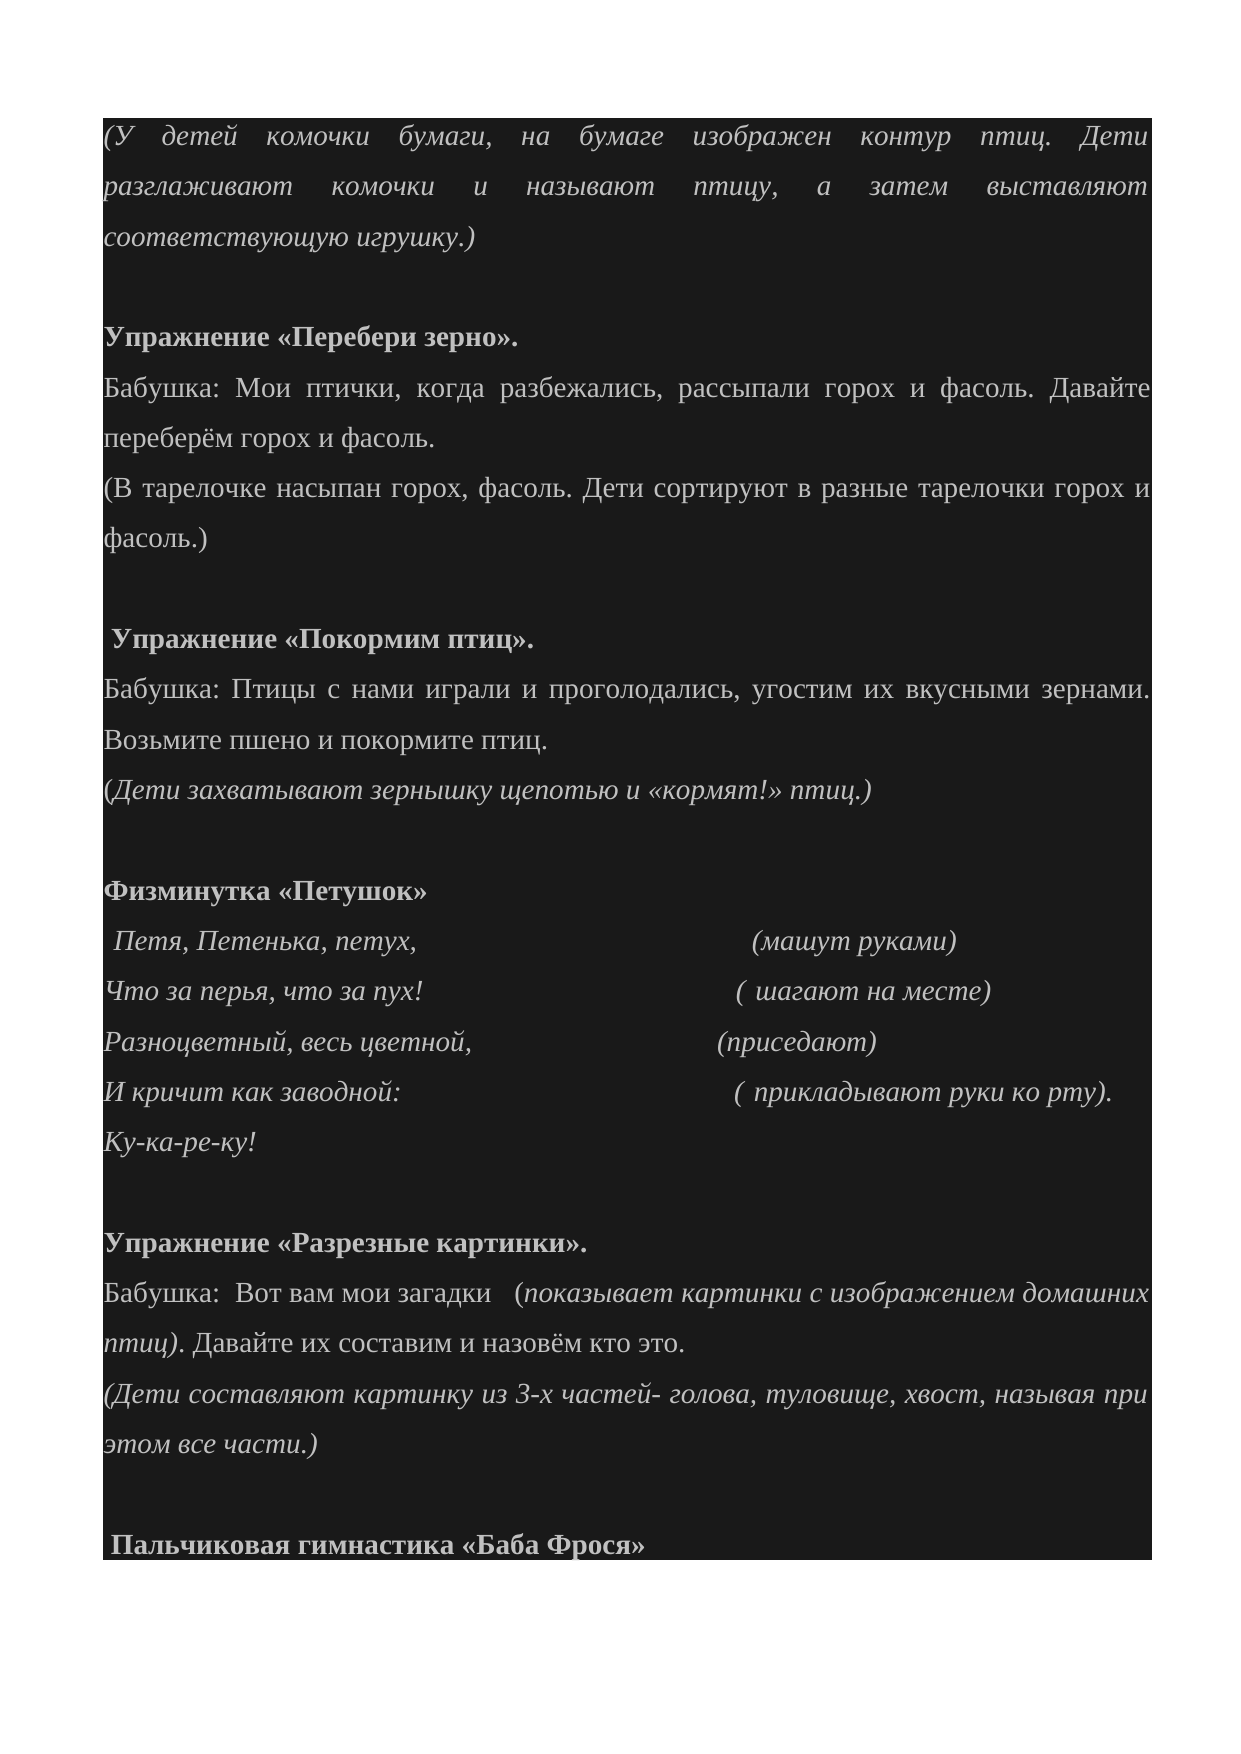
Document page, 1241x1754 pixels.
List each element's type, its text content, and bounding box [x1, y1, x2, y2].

text (Дети захватывают зернышку щепотью и «кормят!» птиц.) [103, 772, 1152, 806]
text Что за перья, что за пух! ( шагают на месте) [103, 973, 1152, 1007]
text И кричит как заводной: ( прикладывают руки ко рту). [103, 1074, 1152, 1108]
text (У детей комочки бумаги, на бумаге изображен контур птиц. Дети разглаживают комочки и называют птицу, а затем выставляют соответствующую игрушку.) [103, 118, 1152, 252]
text Пальчиковая гимнастика «Баба Фрося» [103, 1527, 1152, 1560]
text Петя, Петенька, петух, (машут руками) [103, 923, 1152, 957]
text Бабушка: Птицы с нами играли и проголодались, угостим их вкусными зернами. Возьмите пшено и покормите птиц. [103, 672, 1152, 755]
text Разноцветный, весь цветной, (приседают) [103, 1024, 1152, 1057]
text Ку-ка-ре-ку! [103, 1124, 1152, 1158]
text Бабушка: Вот вам мои загадки (показывает картинки с изображением домашних птиц). Давайте их составим и назовём кто это. [103, 1275, 1152, 1359]
text Упражнение «Разрезные картинки». [103, 1225, 1152, 1258]
text Физминутка «Петушок» [103, 873, 1152, 906]
text Упражнение «Перебери зерно». [103, 319, 1152, 353]
text Упражнение «Покормим птиц». [103, 621, 1152, 655]
text Бабушка: Мои птички, когда разбежались, рассыпали горох и фасоль. Давайте переберём горох и фасоль. [103, 370, 1152, 453]
text (В тарелочке насыпан горох, фасоль. Дети сортируют в разные тарелочки горох и фасоль.) [103, 470, 1152, 554]
text (Дети составляют картинку из 3-х частей- голова, туловище, хвост, называя при этом все части.) [103, 1376, 1152, 1460]
